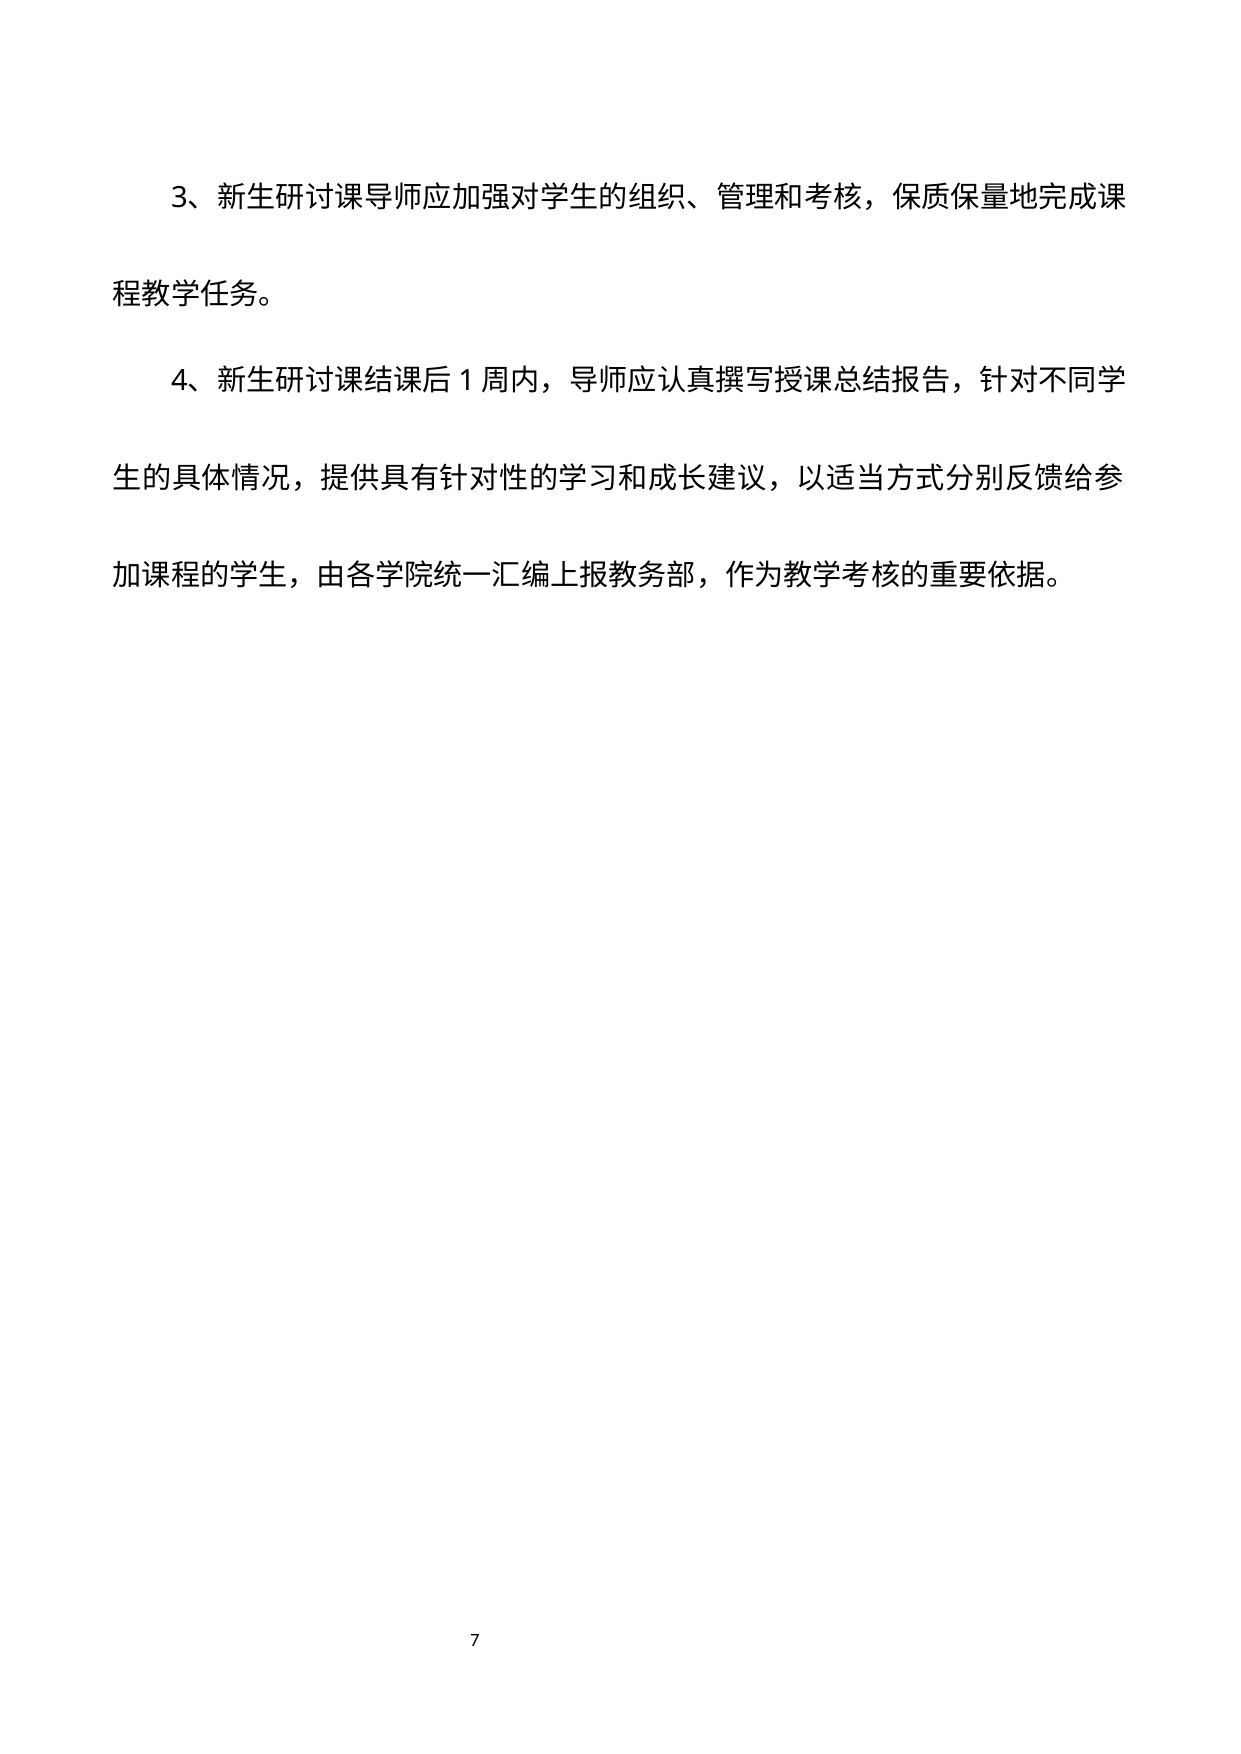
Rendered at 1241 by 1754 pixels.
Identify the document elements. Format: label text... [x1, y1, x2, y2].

text 3、新生研讨课导师应加强对学生的组织、管理和考核，保质保量地完成课程教学任务。 [112, 162, 1128, 324]
text 4、新生研讨课结课后1周内，导师应认真撰写授课总结报告，针对不同学生的具体情况，提供具有针对性的学习和成长建议，以适当方式分别反馈给参加课程的学生，由各学院统一汇编上报教务部，作为教学考核的重要依据。 [112, 346, 1128, 606]
